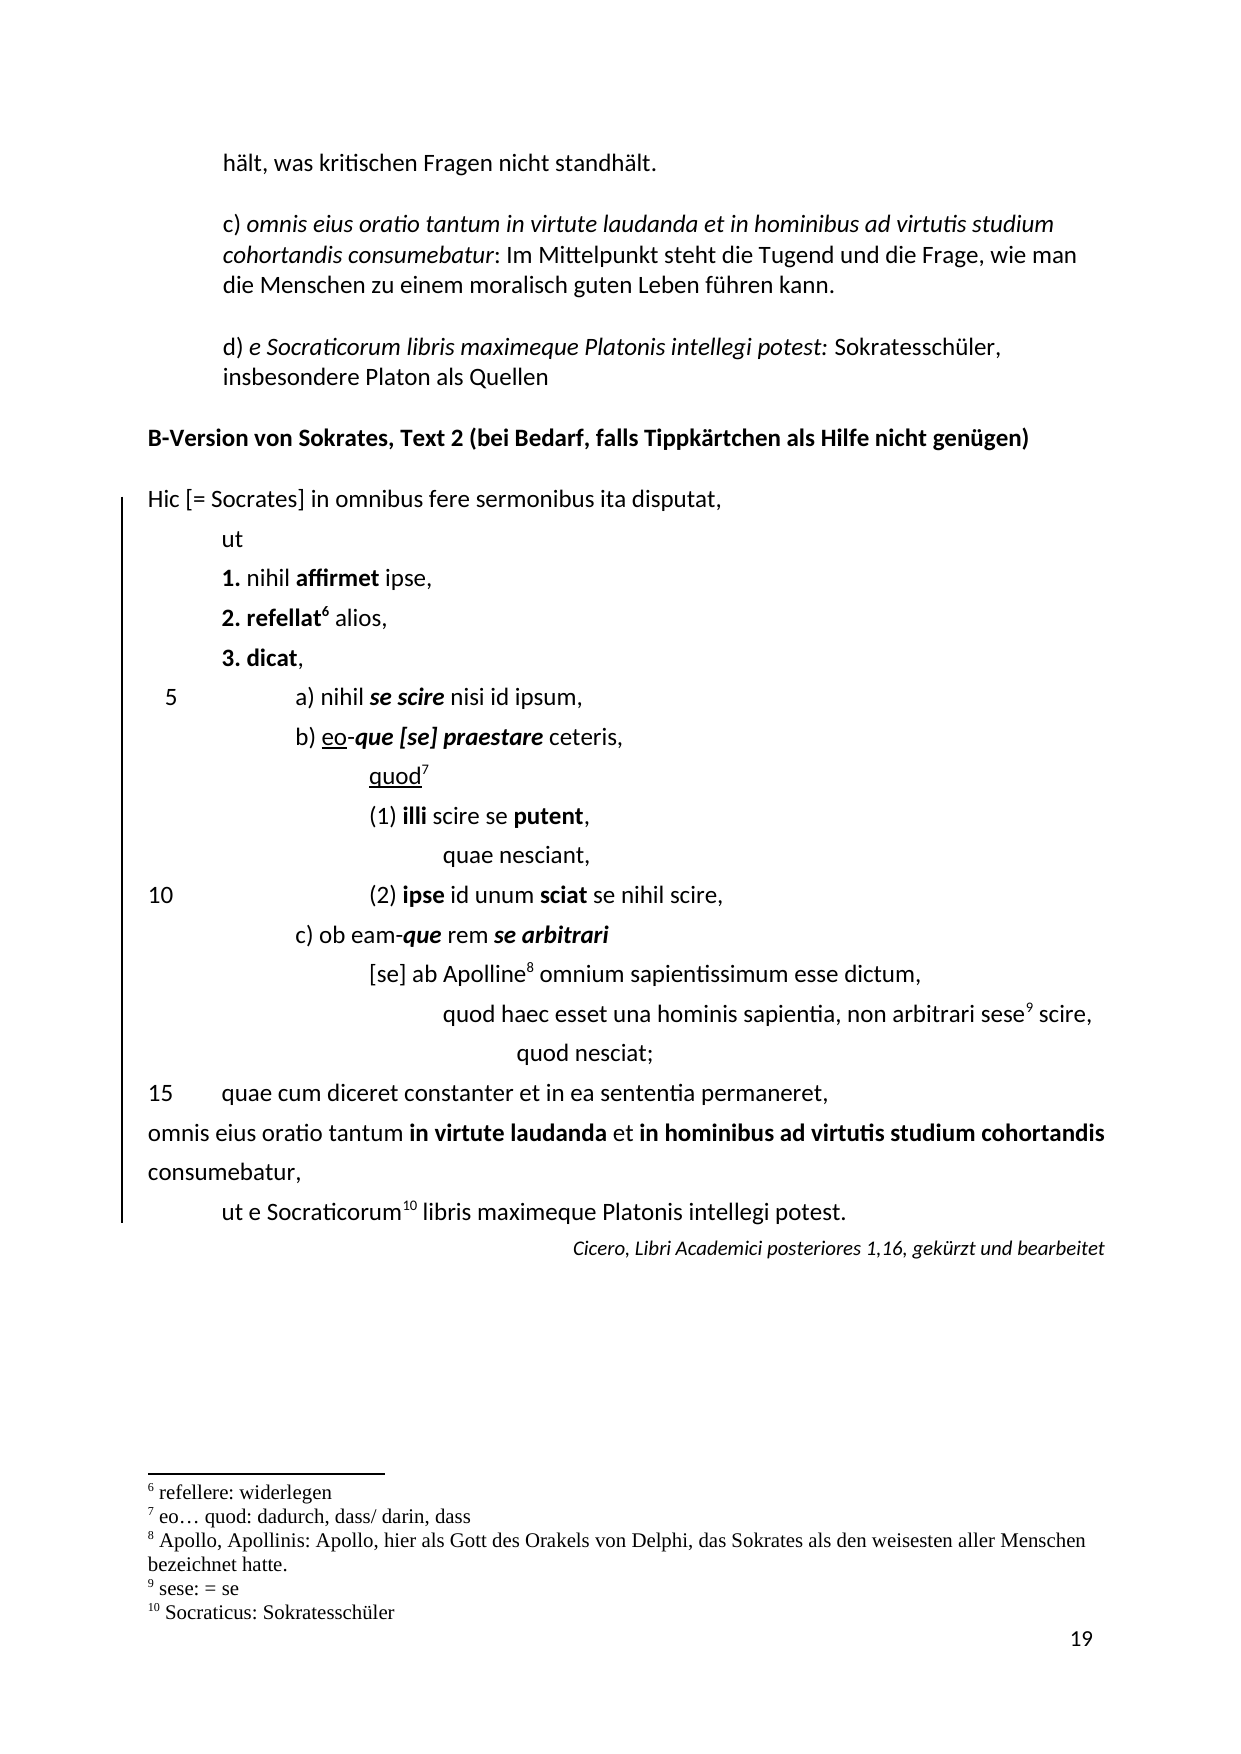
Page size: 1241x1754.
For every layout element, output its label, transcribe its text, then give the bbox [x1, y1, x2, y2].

text (1) illi scire se putent, [295, 800, 1107, 831]
text 3. dicat, [148, 642, 1107, 672]
text d) e Socraticorum libris maximeque Platonis intellegi potest: Sokratesschüler, insbesondere Platon als Quellen [223, 331, 1104, 392]
text k quae nesciant, [148, 839, 1107, 870]
text ut [148, 523, 1107, 553]
text Hic [= Socrates] in omnibus fere sermonibus ita disputat, [148, 483, 1107, 514]
text 1. nihil affirmet ipse, [148, 562, 1107, 593]
text k c) ob eam-que rem se arbitrari [148, 919, 1107, 949]
text k b) eo-que [se] praestare ceteris, [148, 721, 1107, 751]
text 2. refellat alios, k [148, 602, 1107, 633]
text 10k (2) ipse id unum sciat se nihil scire, [148, 879, 1107, 910]
text c) omnis eius oratio tantum in virtute laudanda et in hominibus ad virtutis studium cohortandis consumebatur: Im Mittelpunkt steht die Tugend und die Frage, wie man die Menschen zu einem moralisch guten Leben führen kann. [223, 209, 1104, 300]
text [se] ab Apolline omnium sapientissimum esse dictum, k [295, 958, 1107, 989]
text B-Version von Sokrates, Text 2 (bei Bedarf, falls Tippkärtchen als Hilfe nicht genügen) [148, 422, 1107, 453]
text Cicero, Libri Academici posteriores 1,16, gekürzt und bearbeitet [148, 1235, 1107, 1261]
text omnis eius oratio tantum in virtute laudanda et in hominibus ad virtutis studium cohortandis consumebatur, [148, 1117, 1107, 1187]
text k quod [148, 760, 1107, 791]
text ut e Socraticorum libris maximeque Platonis intellegi potest. [148, 1196, 1107, 1226]
text quod haec esset una hominis sapientia, non arbitrari sese scire, [369, 998, 1107, 1028]
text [223, 148, 1104, 178]
text K quod nesciat; [148, 1037, 1107, 1068]
text 15 quae cum diceret constanter et in ea sententia permaneret, [148, 1077, 1107, 1108]
text k 5 a) nihil se scire nisi id ipsum, [148, 681, 1107, 712]
